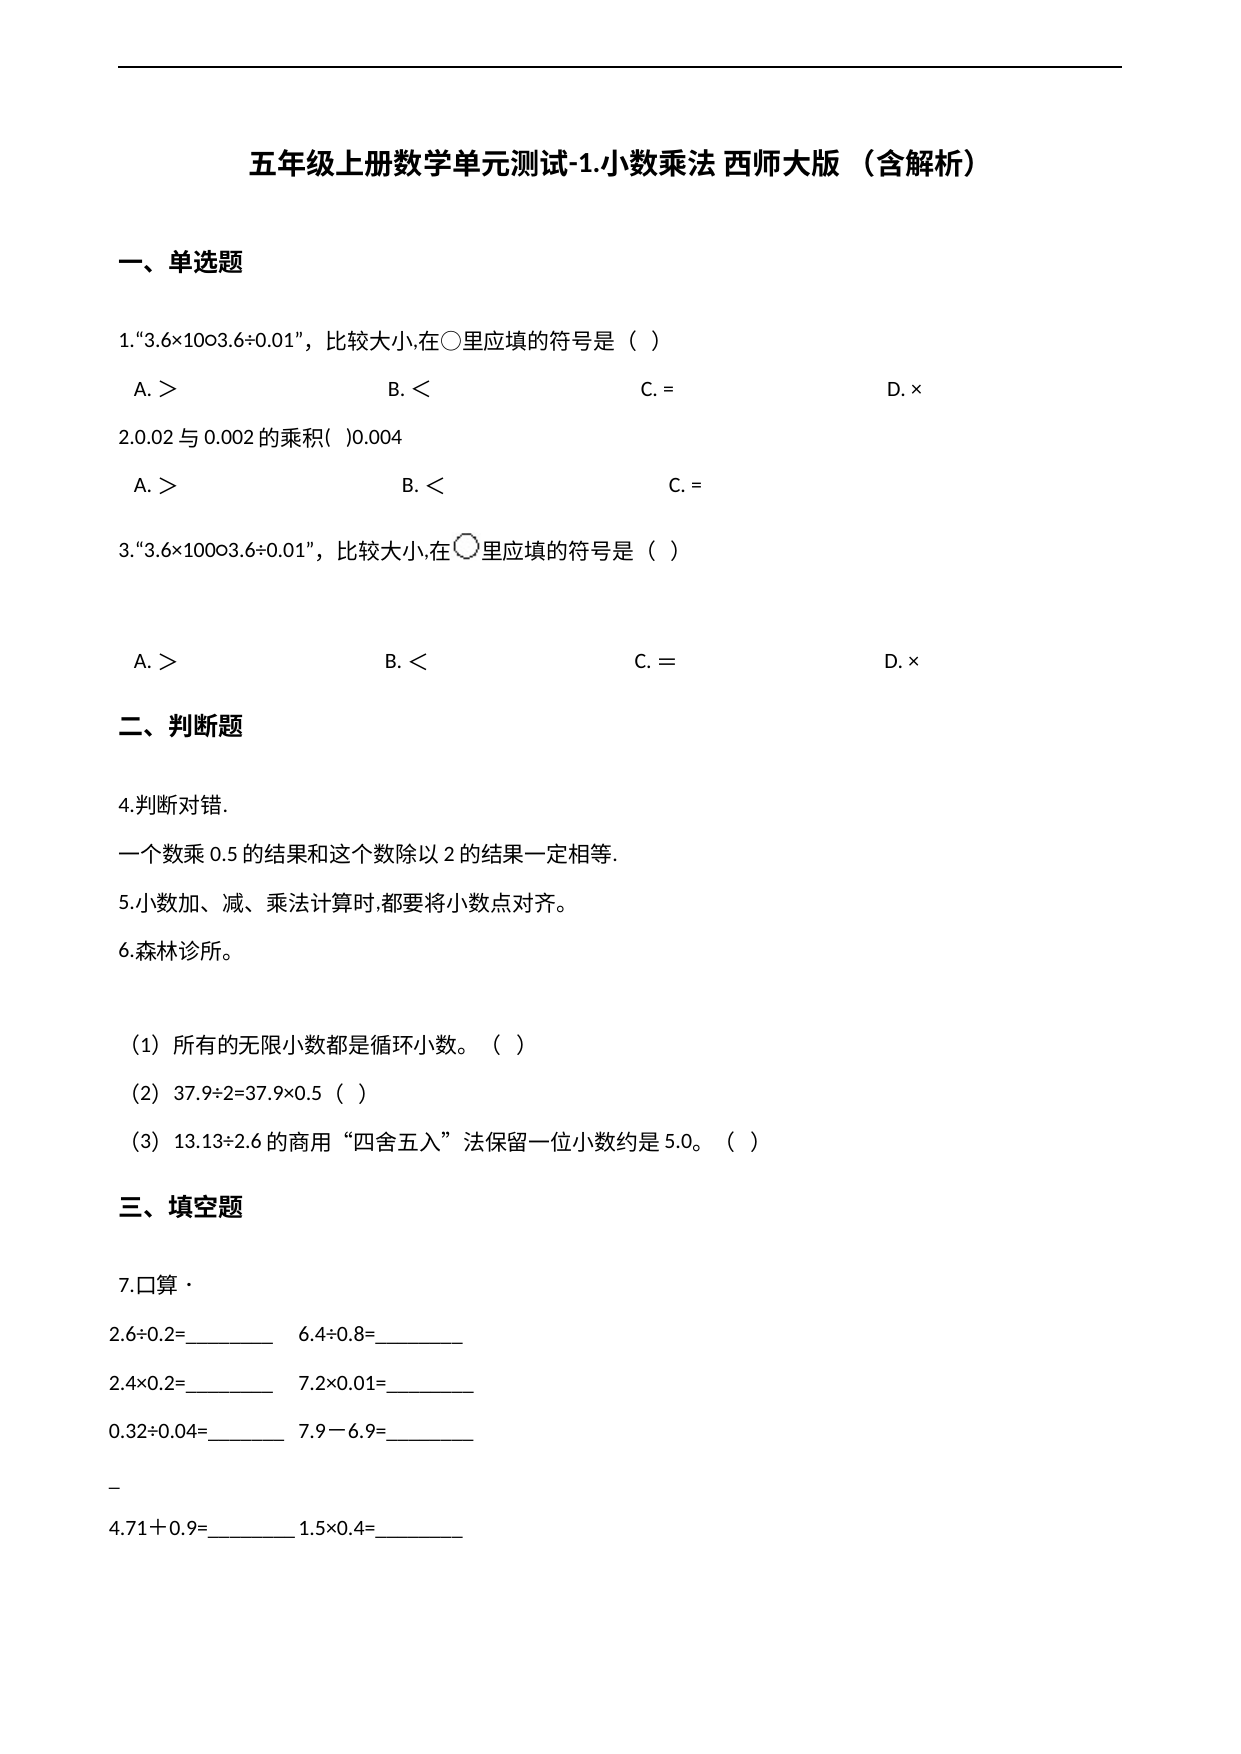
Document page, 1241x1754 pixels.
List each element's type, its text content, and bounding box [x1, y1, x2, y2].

text 7.口算． [118, 1269, 1122, 1301]
table_cell 0.32÷0.04=________ [107, 1413, 297, 1509]
text 3.“3.6×100○3.6÷0.01”，比较大小,在里应填的符号是（ ） [118, 517, 1122, 631]
table_cell 7.9－6.9=________ [297, 1413, 475, 1509]
text 二、判断题 [118, 692, 1122, 757]
text 1.“3.6×10○3.6÷0.01”，比较大小,在○里应填的符号是（ ） [118, 324, 1122, 356]
text （1）所有的无限小数都是循环小数。（ ） [118, 1028, 1122, 1061]
text 一、单选题 [118, 228, 1122, 293]
text A. ＞ B. ＜ C. ＝ D. × [134, 644, 1122, 677]
text 三、填空题 [118, 1173, 1122, 1238]
text A. ＞ B. ＜ C. = [134, 469, 1122, 501]
text 五年级上册数学单元测试-1.小数乘法 西师大版 （含解析） [118, 129, 1122, 194]
text 6.森林诊所。 [118, 933, 1122, 1015]
table_header 2.6÷0.2=________ [107, 1316, 297, 1364]
table_cell 1.5×0.4=________ [297, 1509, 475, 1557]
text （2）37.9÷2=37.9×0.5（ ） [118, 1076, 1122, 1109]
table_header 6.4÷0.8=________ [297, 1316, 475, 1364]
text A. ＞ B. ＜ C. = D. × [134, 372, 1122, 404]
text （3）13.13÷2.6的商用“四舍五入”法保留一位小数约是5.0。（ ） [118, 1125, 1122, 1157]
table_cell 4.71＋0.9=________ [107, 1509, 297, 1557]
picture [451, 532, 481, 561]
table_cell 2.4×0.2=________ [107, 1364, 297, 1412]
table_cell 7.2×0.01=________ [297, 1364, 475, 1412]
text 2.0.02与0.002的乘积( )0.004 [118, 420, 1122, 453]
text 5.小数加、减、乘法计算时,都要将小数点对齐。 [118, 885, 1122, 918]
text 4.判断对错. 一个数乘0.5的结果和这个数除以2的结果一定相等. [118, 788, 1122, 869]
